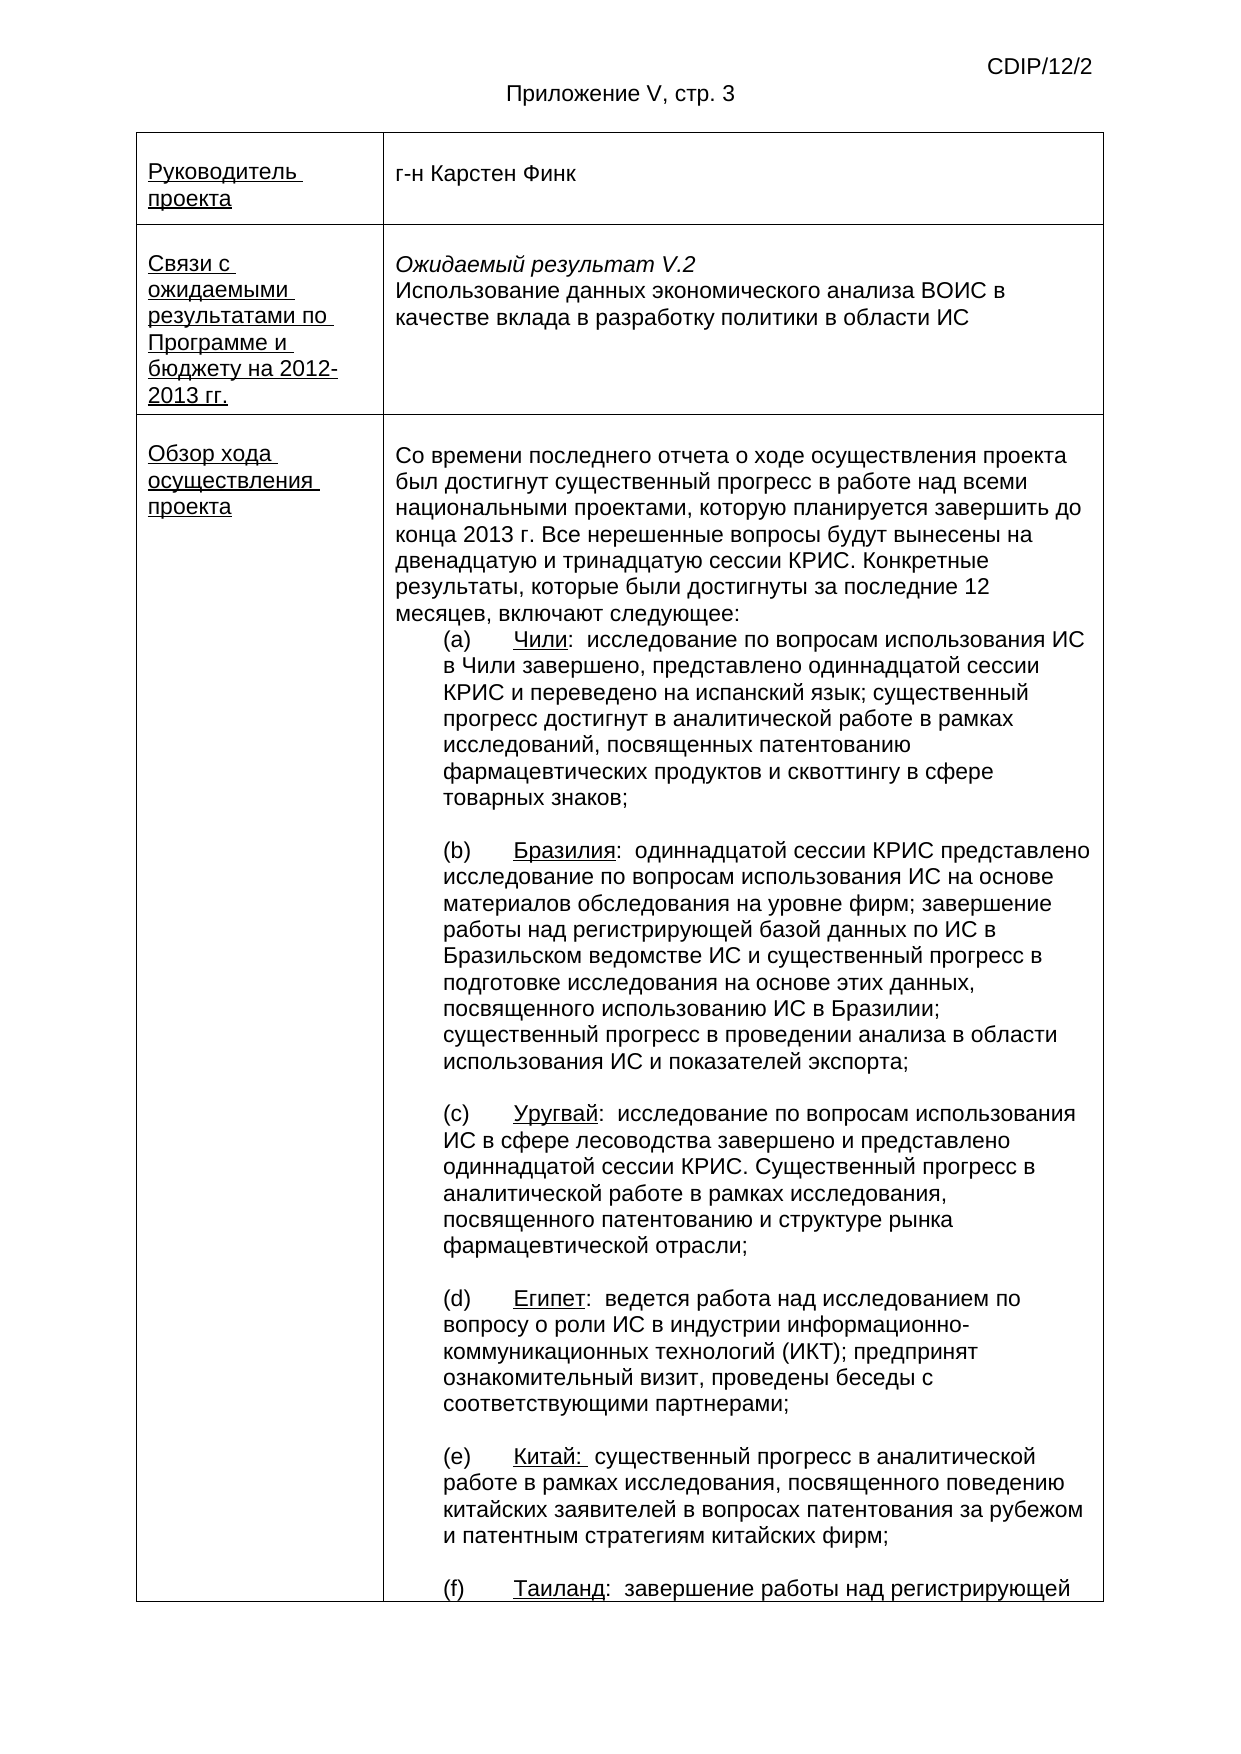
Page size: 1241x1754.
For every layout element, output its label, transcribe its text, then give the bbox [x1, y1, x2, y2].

table_cell Ожидаемый результат V.2 Использование данных экономического анализа ВОИС в качестве вклада в разработку политики в области ИС [384, 225, 1103, 414]
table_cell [384, 415, 1103, 1601]
table_cell Связи с ожидаемыми результатами по Программе и бюджету на 2012-2013 гг. [137, 225, 383, 414]
table_header г-н Карстен Финк [384, 133, 1103, 224]
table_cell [137, 415, 383, 1601]
table_header Руководитель проекта [137, 133, 383, 224]
